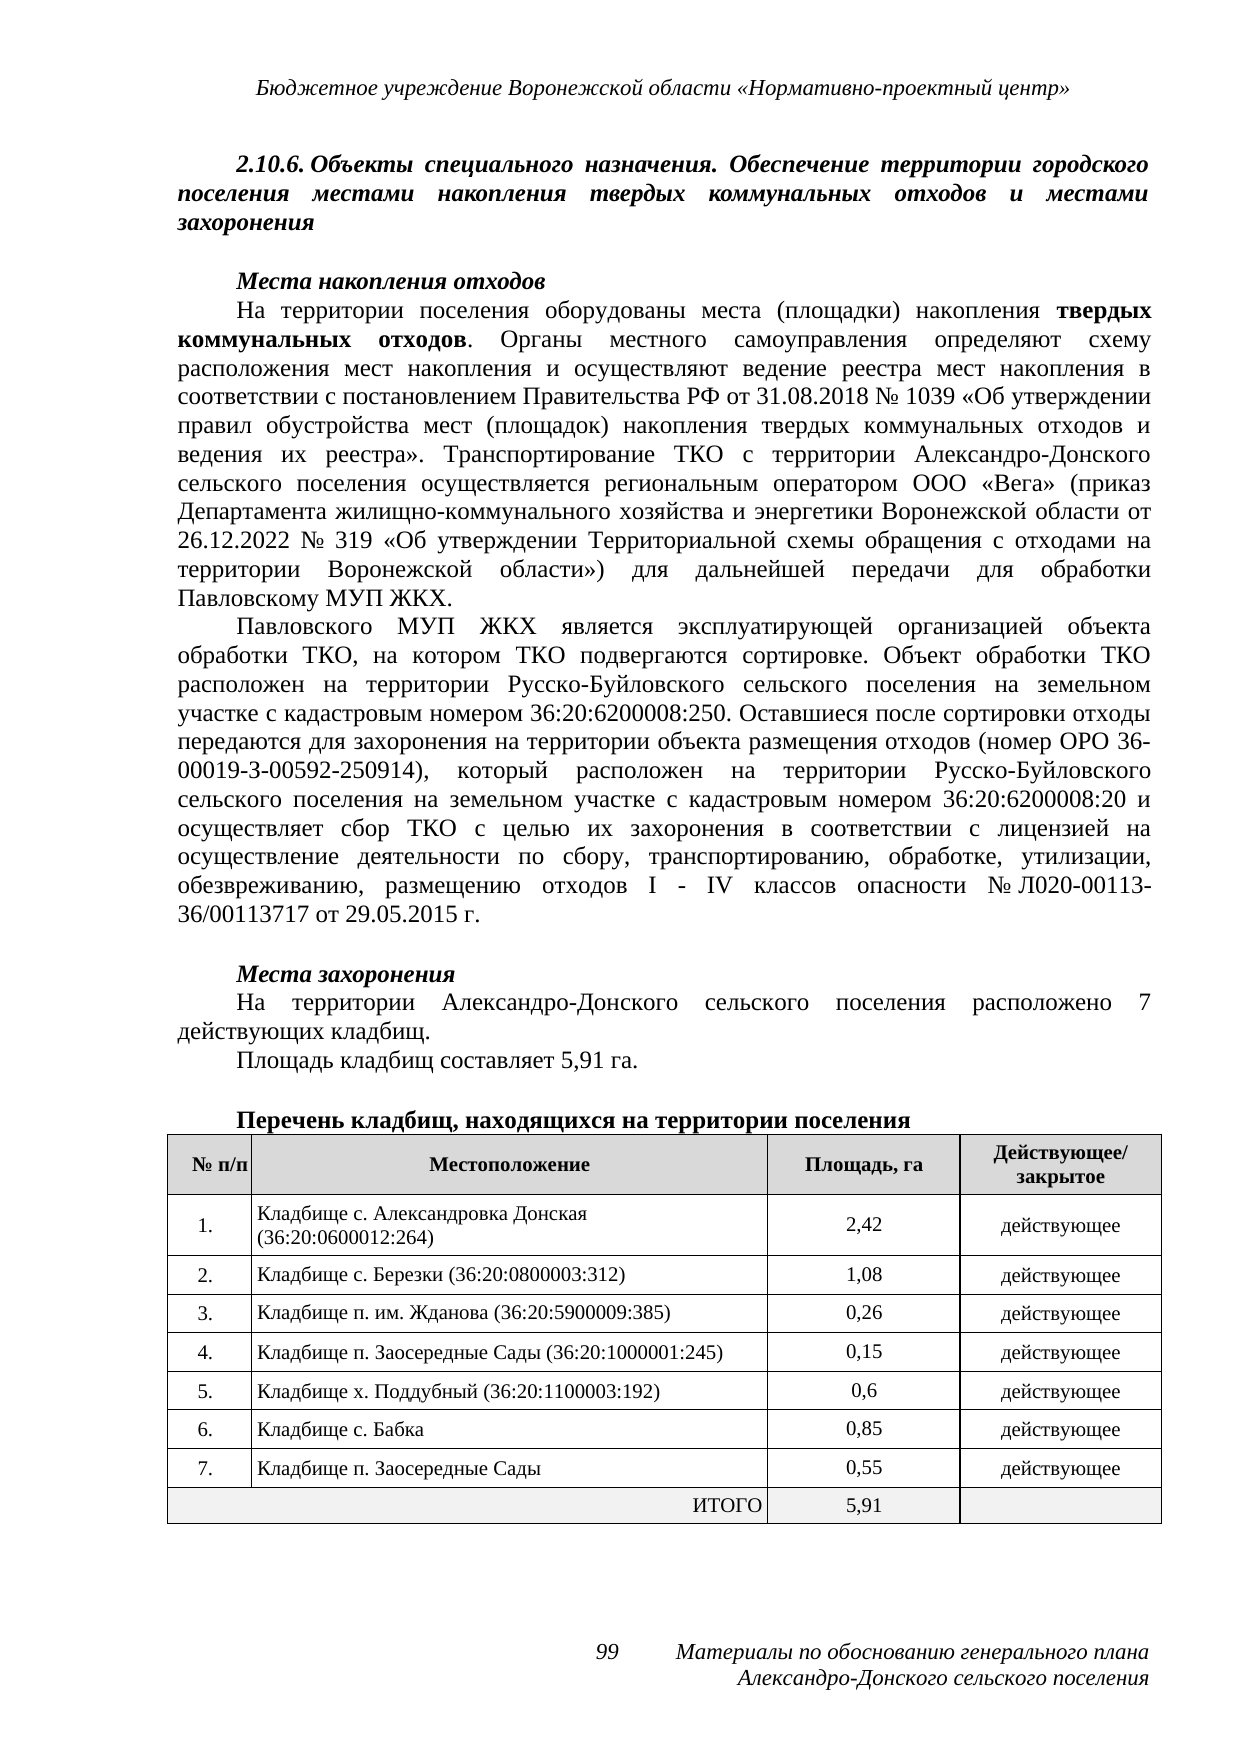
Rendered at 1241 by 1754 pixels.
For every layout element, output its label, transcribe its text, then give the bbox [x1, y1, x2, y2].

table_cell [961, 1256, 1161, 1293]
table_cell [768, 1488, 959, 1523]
text Перечень кладбищ, находящихся на территории поселения [177, 1105, 1152, 1133]
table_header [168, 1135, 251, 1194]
list Места захоронения [177, 959, 1152, 987]
list Места накопления отходов [177, 266, 1152, 295]
text На территории Александро-Донского сельского поселения расположено 7 действующих кладбищ. [177, 987, 1152, 1045]
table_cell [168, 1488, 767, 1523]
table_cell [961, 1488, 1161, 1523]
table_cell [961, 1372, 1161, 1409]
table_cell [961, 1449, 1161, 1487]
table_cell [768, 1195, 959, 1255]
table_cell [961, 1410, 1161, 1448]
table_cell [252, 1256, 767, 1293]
text Площадь кладбищ составляет 5,91 га. [177, 1045, 1152, 1074]
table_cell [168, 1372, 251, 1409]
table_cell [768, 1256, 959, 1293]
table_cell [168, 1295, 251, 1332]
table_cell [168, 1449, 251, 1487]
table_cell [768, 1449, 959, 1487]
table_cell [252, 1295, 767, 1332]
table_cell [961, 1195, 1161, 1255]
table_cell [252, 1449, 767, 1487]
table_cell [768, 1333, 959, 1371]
list Объекты специального назначения. Обеспечение территории городского поселения местами накопления твердых коммунальных отходов и местами захоронения [177, 149, 1152, 235]
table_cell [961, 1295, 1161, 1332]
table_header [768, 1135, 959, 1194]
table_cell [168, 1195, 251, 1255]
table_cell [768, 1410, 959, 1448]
text На территории поселения оборудованы места (площадки) накопления твердых коммунальных отходов. Органы местного самоуправления определяют схему расположения мест накопления и осуществляют ведение реестра мест накопления в соответствии с постановлением Правительства РФ от 31.08.2018 № 1039 «Об утверждении правил обустройства мест (площадок) накопления твердых коммунальных отходов и ведения их реестра». Транспортирование ТКО с территории Александро-Донского сельского поселения осуществляется региональным оператором ООО «Вега» (приказ Департамента жилищно-коммунального хозяйства и энергетики Воронежской области от 26.12.2022 № 319 «Об утверждении Территориальной схемы обращения с отходами на территории Воронежской области») для дальнейшей передачи для обработки Павловскому МУП ЖКХ. [177, 295, 1152, 611]
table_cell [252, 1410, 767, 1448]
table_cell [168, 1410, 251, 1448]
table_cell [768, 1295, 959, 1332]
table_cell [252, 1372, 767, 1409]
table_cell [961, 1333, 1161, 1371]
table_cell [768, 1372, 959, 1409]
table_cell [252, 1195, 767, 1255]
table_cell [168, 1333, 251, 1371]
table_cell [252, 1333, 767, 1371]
text Павловского МУП ЖКХ является эксплуатирующей организацией объекта обработки ТКО, на котором ТКО подвергаются сортировке. Объект обработки ТКО расположен на территории Русско-Буйловского сельского поселения на земельном участке с кадастровым номером 36:20:6200008:250. Оставшиеся после сортировки отходы передаются для захоронения на территории объекта размещения отходов (номер ОРО 36-00019-З-00592-250914), который расположен на территории Русско-Буйловского сельского поселения на земельном участке с кадастровым номером 36:20:6200008:20 и осуществляет сбор ТКО с целью их захоронения в соответствии с лицензией на осуществление деятельности по сбору, транспортированию, обработке, утилизации, обезвреживанию, размещению отходов I - IV классов опасности № Л020-00113-36/00113717 от 29.05.2015 г. [177, 611, 1152, 928]
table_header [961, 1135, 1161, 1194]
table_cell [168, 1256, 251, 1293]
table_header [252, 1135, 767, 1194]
